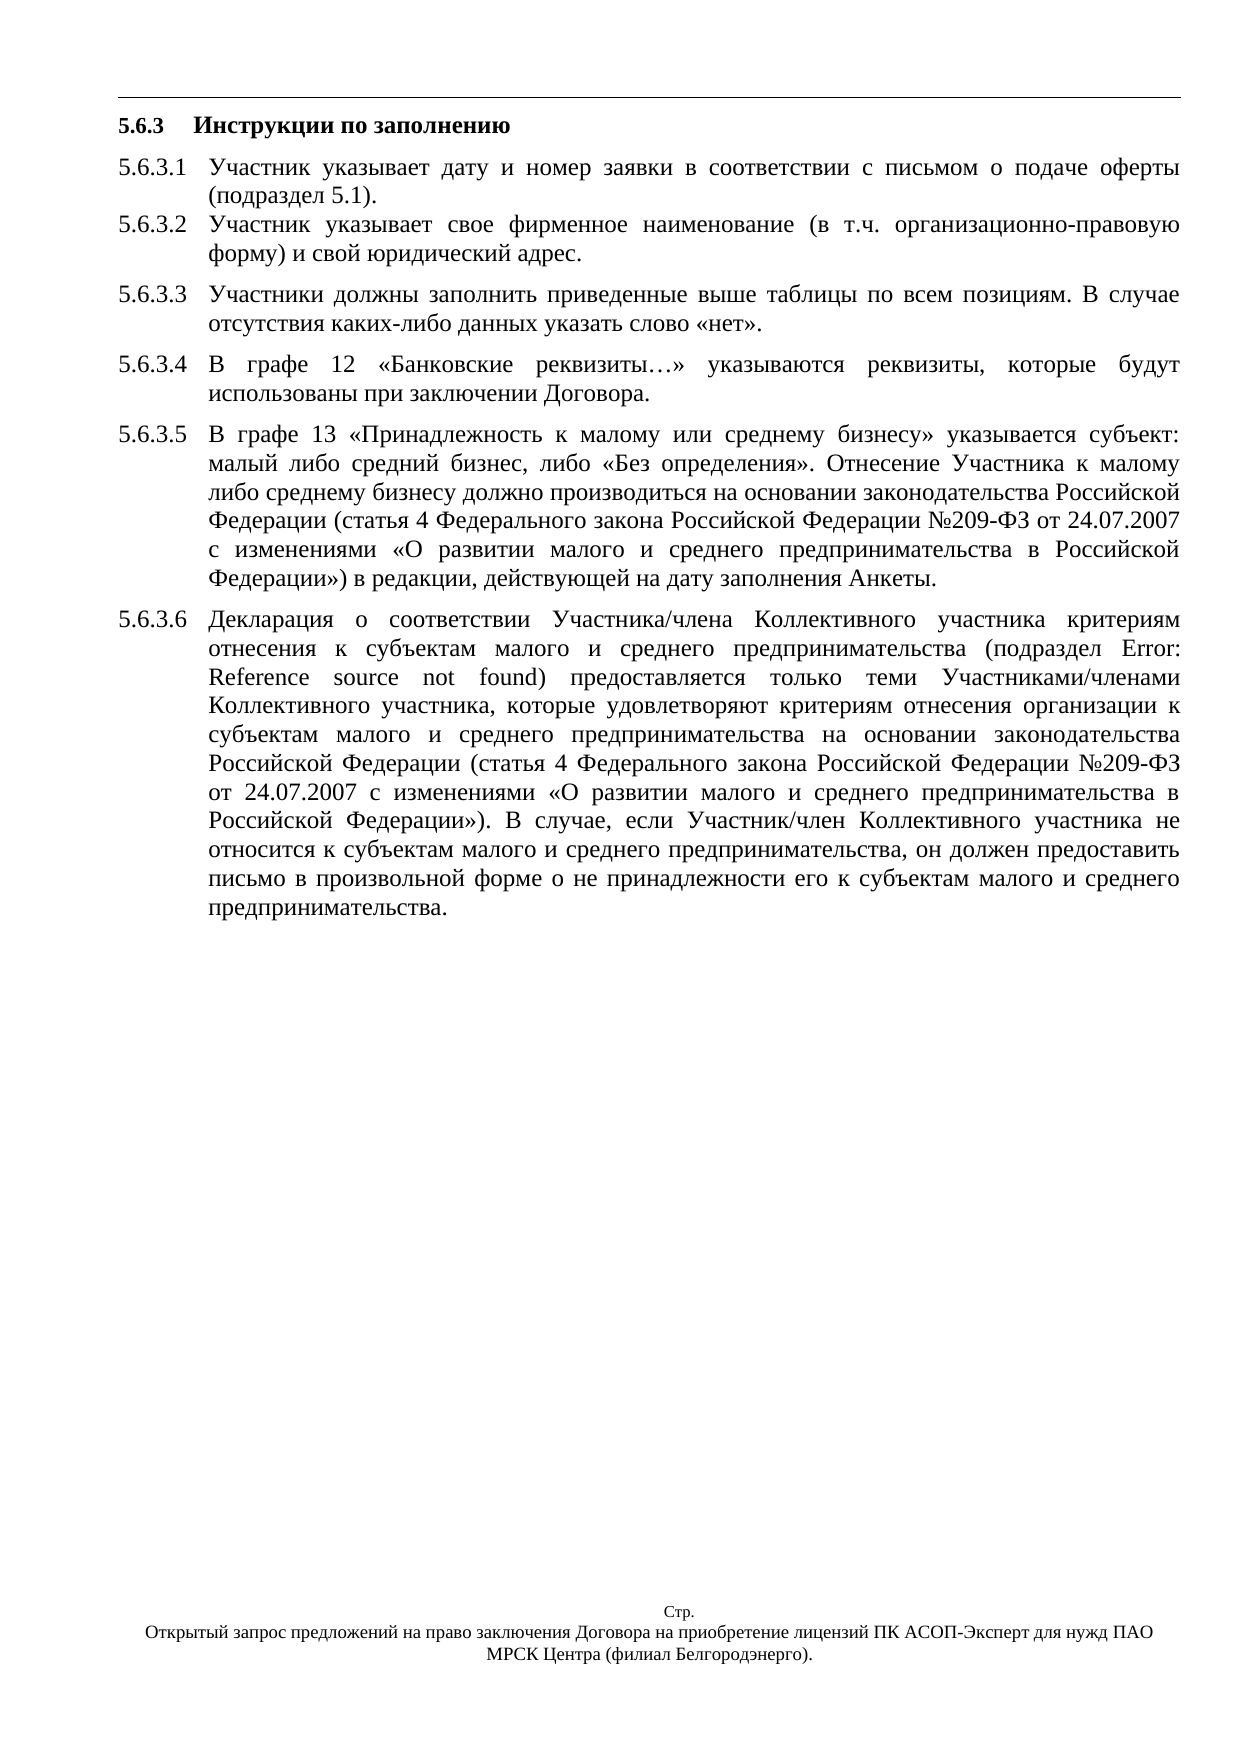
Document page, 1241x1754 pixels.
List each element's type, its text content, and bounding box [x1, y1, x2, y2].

subtitle Инструкции по заполнению [118, 111, 1181, 139]
list Участник указывает свое фирменное наименование (в т.ч. организационно-правовую форму) и свой юридический адрес. [118, 209, 1181, 267]
list В графе 12 «Банковские реквизиты…» указываются реквизиты, которые будут использованы при заключении Договора. [118, 349, 1181, 407]
list В графе 13 «Принадлежность к малому или среднему бизнесу» указывается субъект: малый либо средний бизнес, либо «Без определения». Отнесение Участника к малому либо среднему бизнесу должно производиться на основании законодательства Российской Федерации (статья 4 Федерального закона Российской Федерации №209-ФЗ от 24.07.2007 с изменениями «О развитии малого и среднего предпринимательства в Российской Федерации») в редакции, действующей на дату заполнения Анкеты. [118, 419, 1181, 592]
list Участники должны заполнить приведенные выше таблицы по всем позициям. В случае отсутствия каких-либо данных указать слово «нет». [118, 279, 1181, 337]
